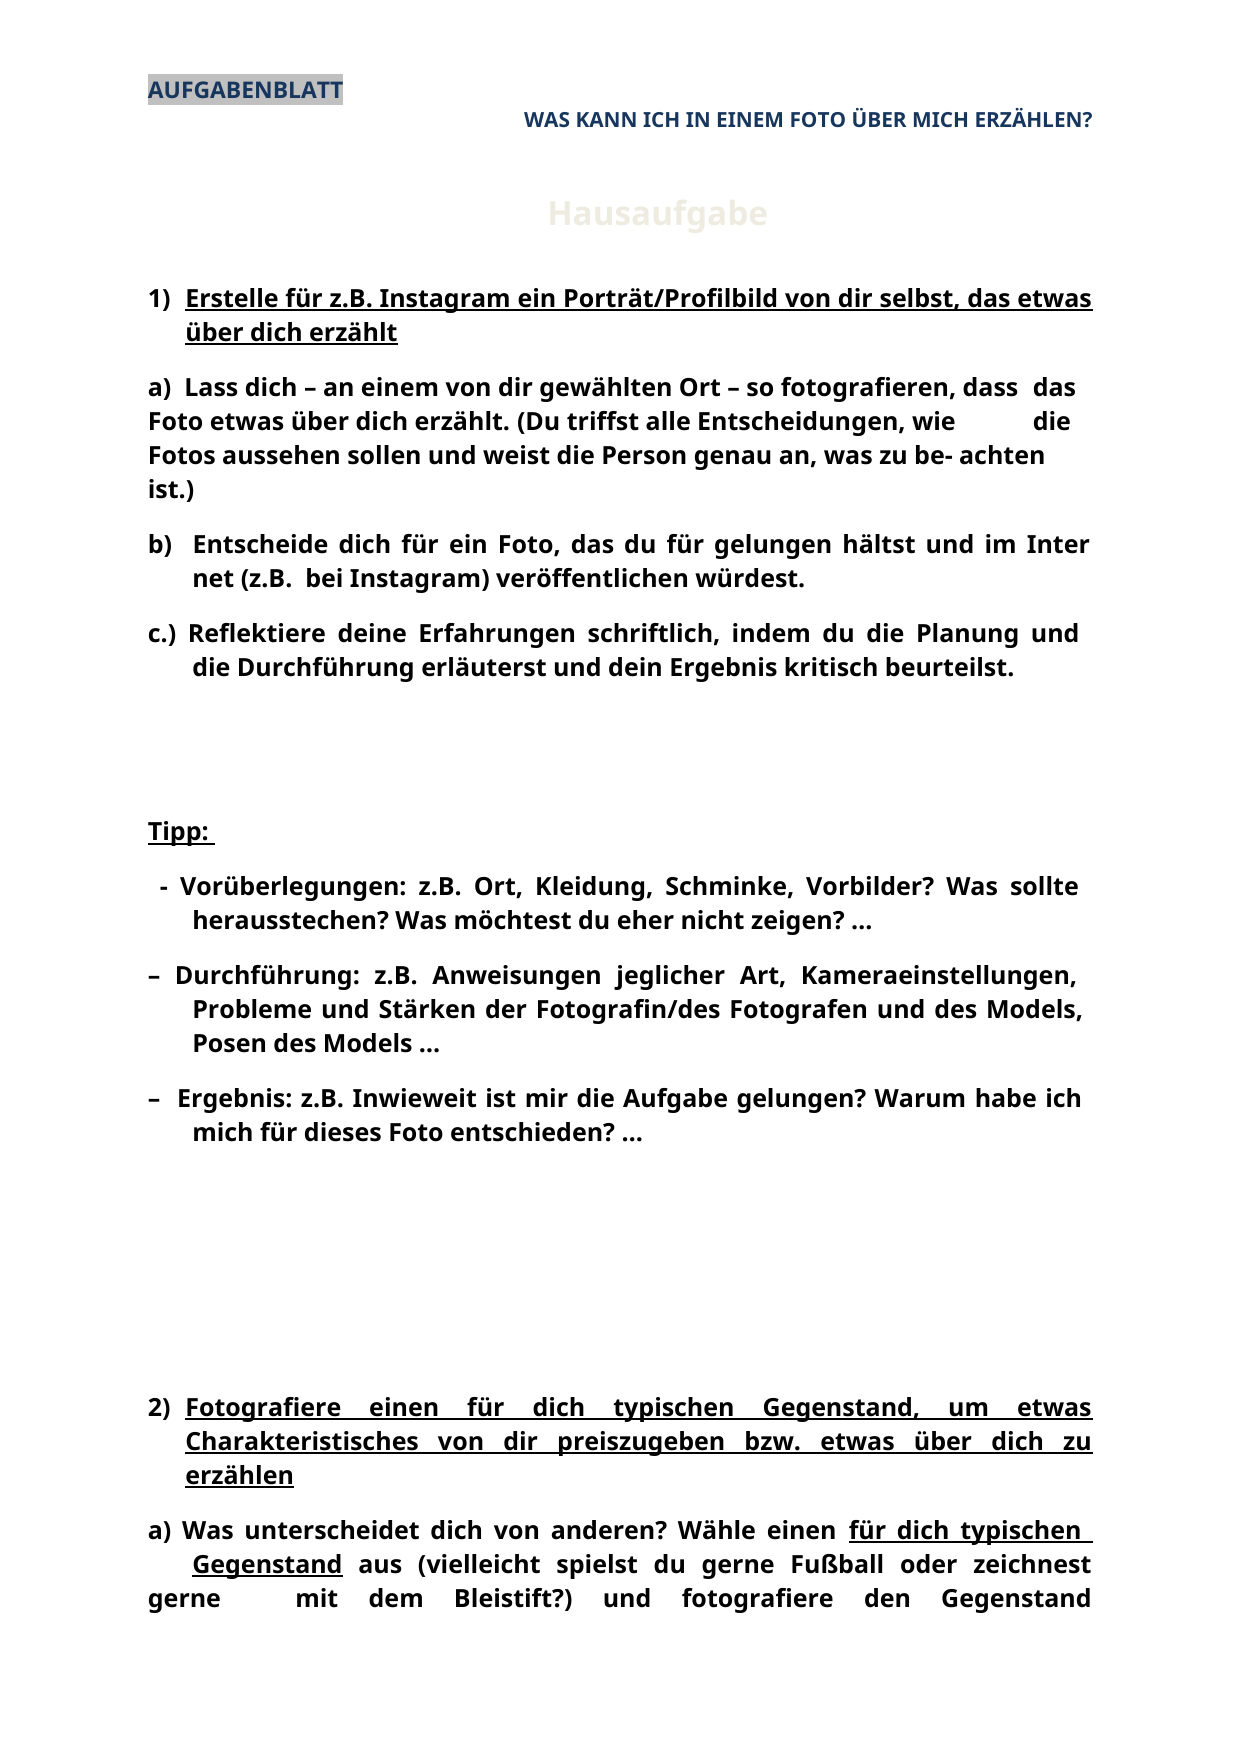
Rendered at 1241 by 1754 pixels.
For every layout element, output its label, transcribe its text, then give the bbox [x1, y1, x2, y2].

text c.) Reflektiere deine Erfahrungen schriftlich, indem du die Planung und die Durchführung erläuterst und dein Ergebnis kritisch beurteilst. [148, 615, 1093, 683]
text – Ergebnis: z.B. Inwieweit ist mir die Aufgabe gelungen? Warum habe ich mich für dieses Foto entschieden? … [148, 1081, 1093, 1149]
text b) Entscheide dich für ein Foto, das du für gelungen hältst und im Inter net (z.B. bei Instagram) veröffentlichen würdest. [148, 526, 1093, 594]
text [148, 1512, 1093, 1615]
text a) Lass dich – an einem von dir gewählten Ort – so fotografieren, dass das Foto etwas über dich erzählt. (Du triffst alle Entscheidungen, wie die Fotos aussehen sollen und weist die Person genau an, was zu be- achten ist.) [148, 369, 1093, 506]
text – Durchführung: z.B. Anweisungen jeglicher Art, Kameraeinstellungen, Probleme und Stärken der Fotografin/des Fotografen und des Models, Posen des Models … [148, 958, 1093, 1060]
text Tipp: [148, 814, 1093, 848]
list Erstelle für z.B. Instagram ein Porträt/Profilbild von dir selbst, das etwas über dich erzählt [148, 280, 1093, 348]
list Hausaufgabe [223, 189, 1093, 235]
list Fotografiere einen für dich typischen Gegenstand, um etwas Charakteristisches von dir preiszugeben bzw. etwas über dich zu erzählen [148, 1389, 1093, 1492]
text - Vorüberlegungen: z.B. Ort, Kleidung, Schminke, Vorbilder? Was sollte herausstechen? Was möchtest du eher nicht zeigen? … [148, 869, 1093, 937]
